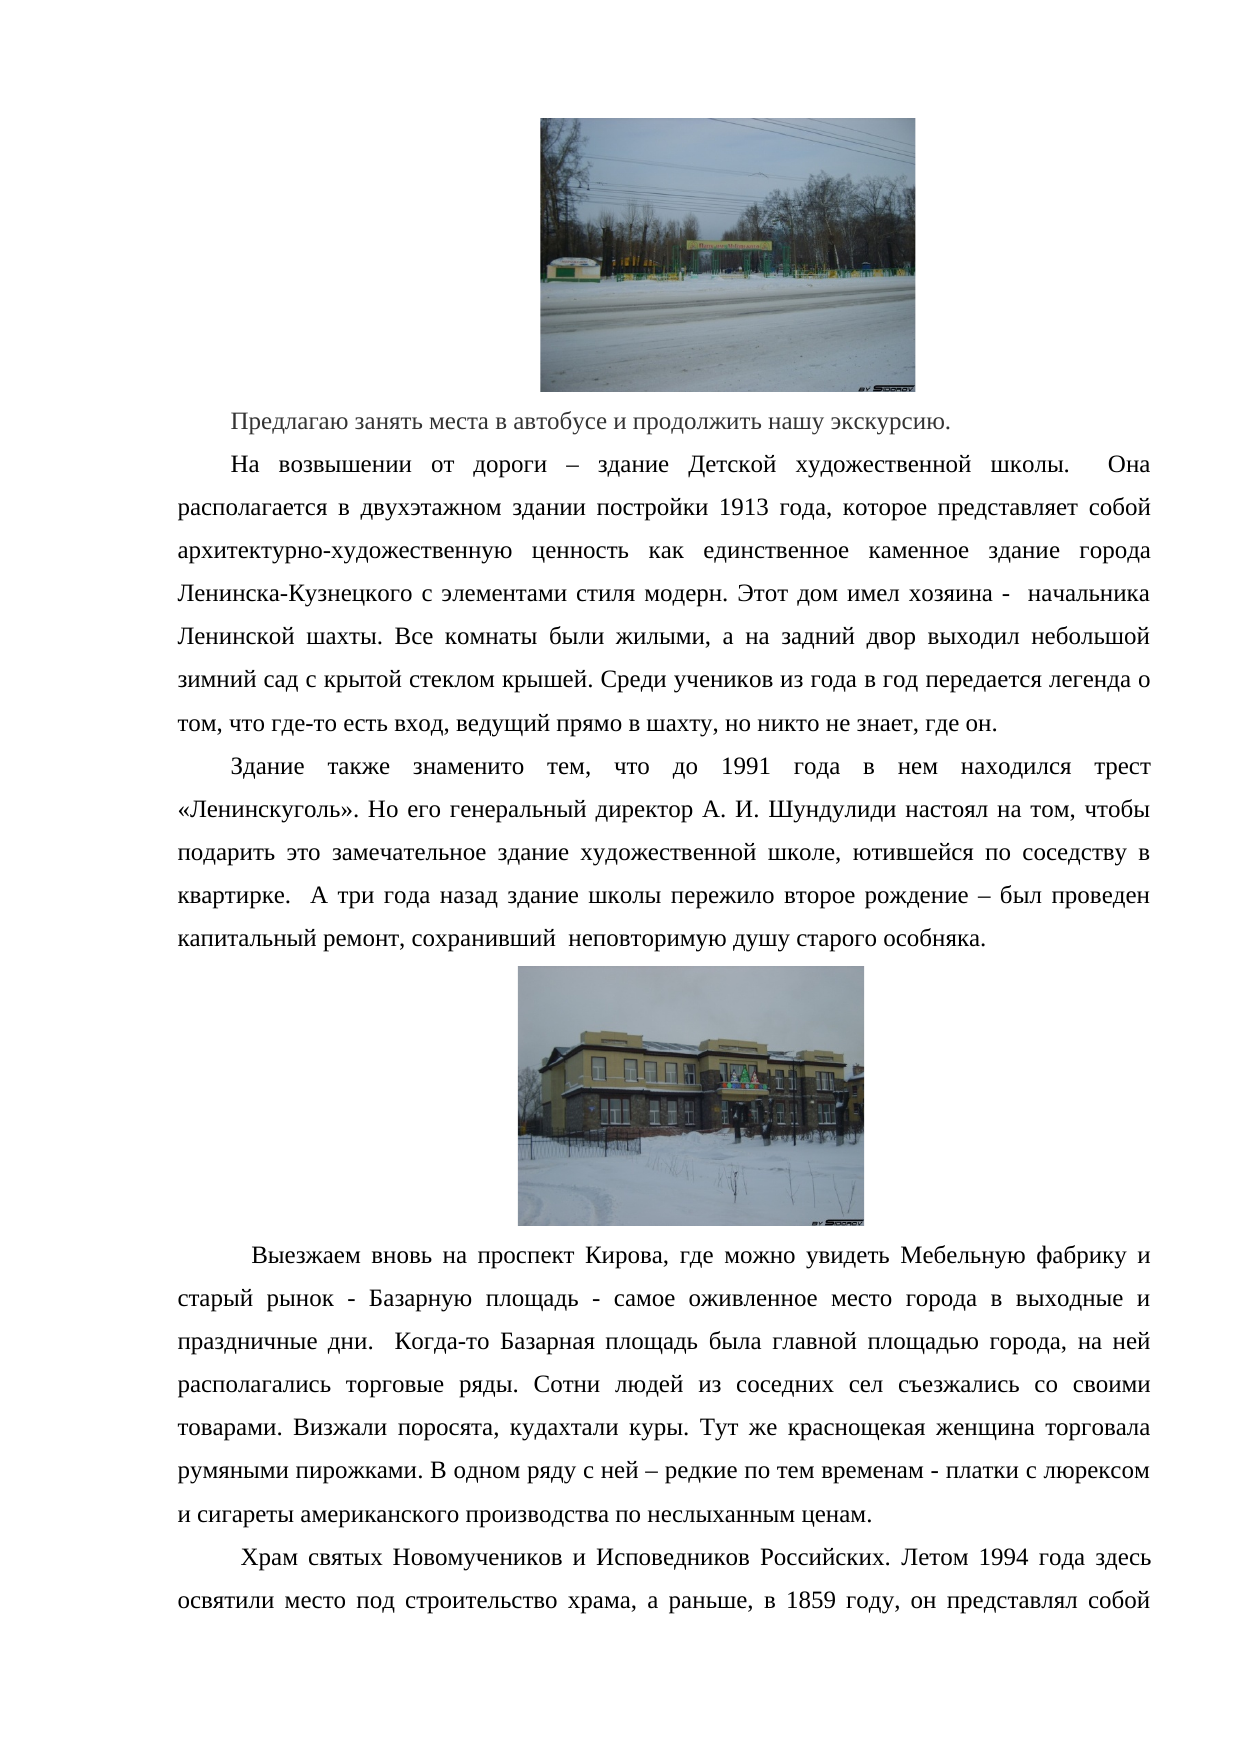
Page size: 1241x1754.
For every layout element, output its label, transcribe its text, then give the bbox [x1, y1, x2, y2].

text Предлагаю занять места в автобусе и продолжить нашу экскурсию. [177, 406, 1152, 434]
picture [517, 966, 865, 1226]
text На возвышении от дороги – здание Детской художественной школы. Она располагается в двухэтажном здании постройки 1913 года, которое представляет собой архитектурно-художественную ценность как единственное каменное здание города Ленинска-Кузнецкого с элементами стиля модерн. Этот дом имел хозяина - начальника Ленинской шахты. Все комнаты были жилыми, а на задний двор выходил небольшой зимний сад с крытой стеклом крышей. Среди учеников из года в год передается легенда о том, что где-то есть вход, ведущий прямо в шахту, но никто не знает, где он. [177, 449, 1152, 736]
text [177, 1542, 1152, 1614]
text Здание также знаменито тем, что до 1991 года в нем находился трест «Ленинскуголь». Но его генеральный директор А. И. Шундулиди настоял на том, чтобы подарить это замечательное здание художественной школе, ютившейся по соседству в квартирке. А три года назад здание школы пережило второе рождение – был проведен капитальный ремонт, сохранивший неповторимую душу старого особняка. [177, 751, 1152, 952]
text Выезжаем вновь на проспект Кирова, где можно увидеть Мебельную фабрику и старый рынок - Базарную площадь - самое оживленное место города в выходные и праздничные дни. Когда-то Базарная площадь была главной площадью города, на ней располагались торговые ряды. Сотни людей из соседних сел съезжались со своими товарами. Визжали поросята, кудахтали куры. Тут же краснощекая женщина торговала румяными пирожками. В одном ряду с ней – редкие по тем временам - платки с люрексом и сигареты американского производства по неслыханным ценам. [177, 1240, 1152, 1527]
picture [540, 118, 916, 392]
